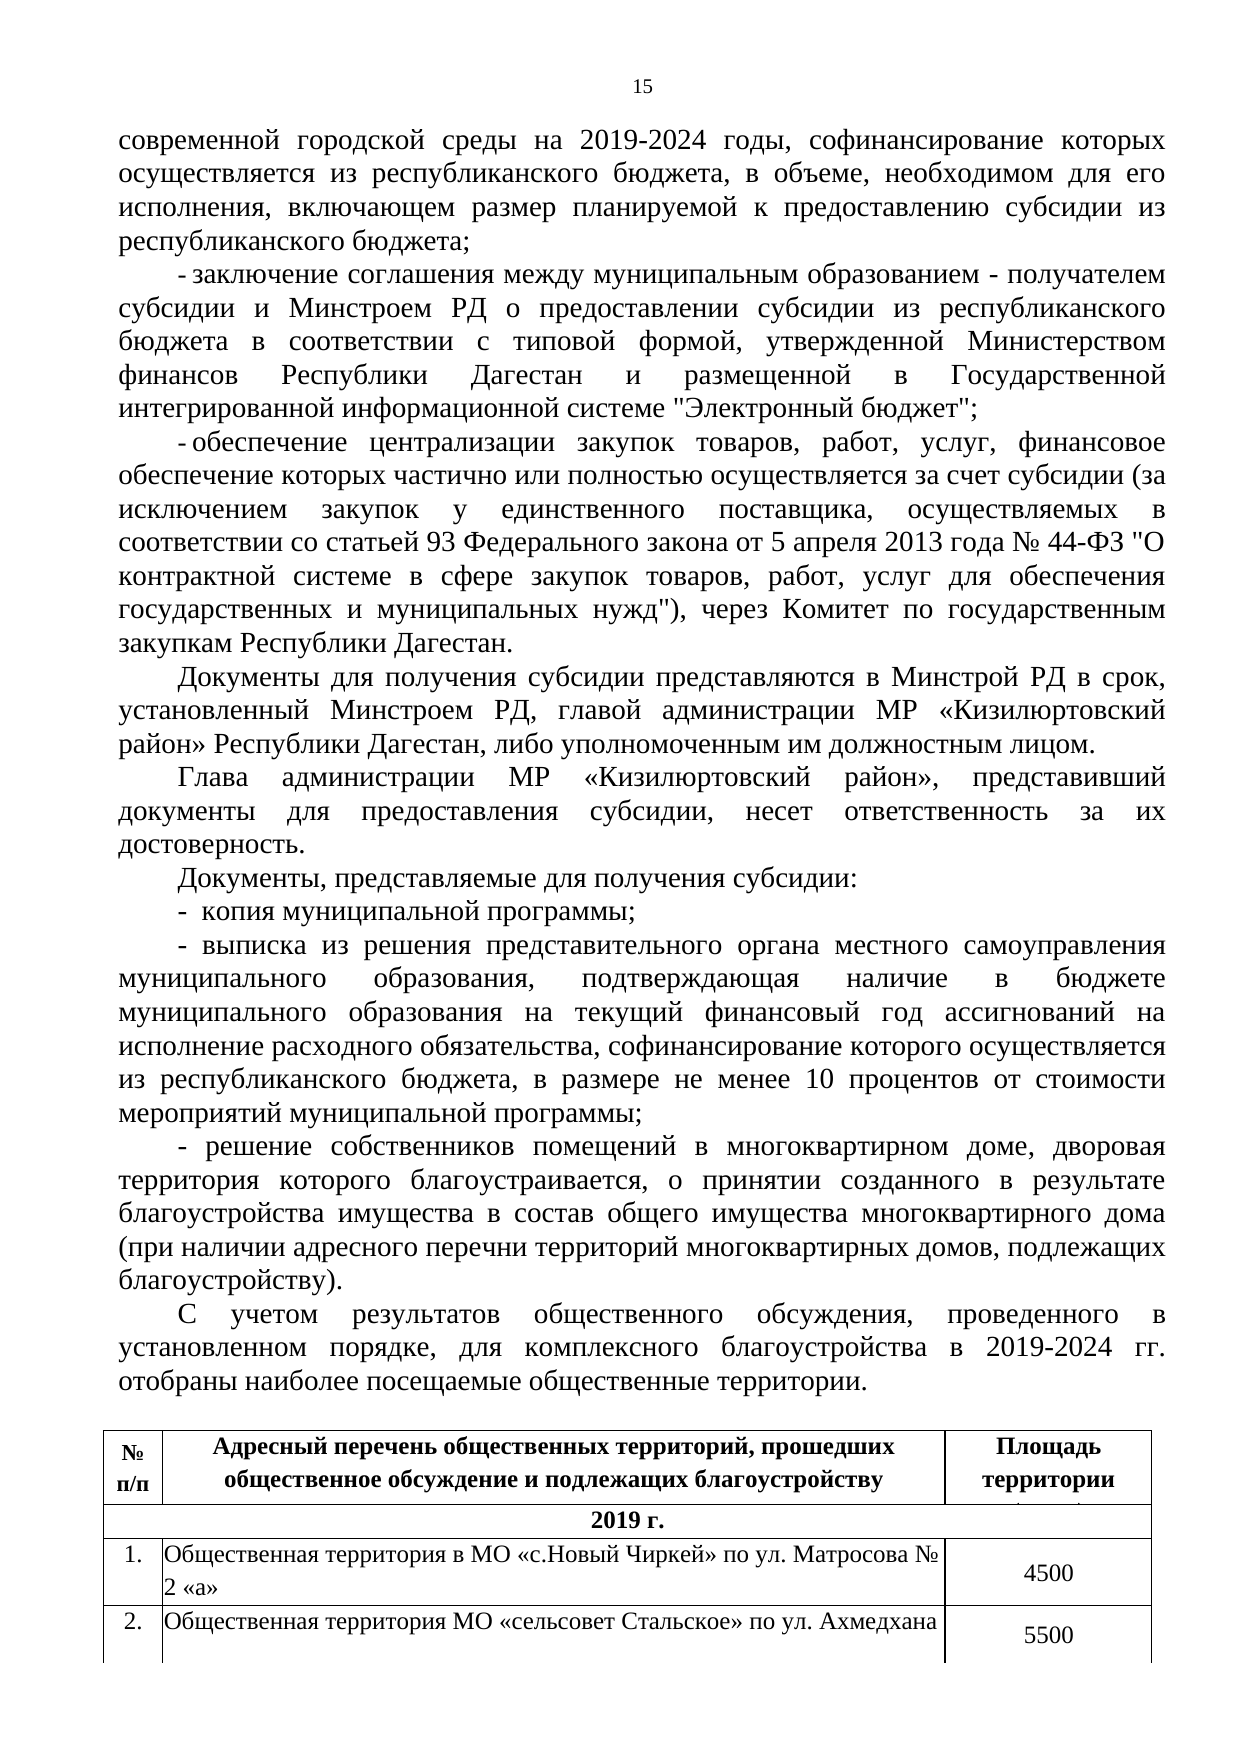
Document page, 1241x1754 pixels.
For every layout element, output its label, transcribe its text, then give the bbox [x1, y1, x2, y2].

table_header Адресный перечень общественных территорий, прошедших общественное обсуждение и подлежащих благоустройству [163, 1431, 944, 1504]
table_cell 2019 г. [104, 1505, 1151, 1538]
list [118, 122, 1167, 256]
list обеспечение централизации закупок товаров, работ, услуг, финансовое обеспечение которых частично или полностью осуществляется за счет субсидии (за исключением закупок у единственного поставщика, осуществляемых в соответствии со статьей 93 Федерального закона от 5 апреля 2013 года № 44-ФЗ "О контрактной системе в сфере закупок товаров, работ, услуг для обеспечения государственных и муниципальных нужд"), через Комитет по государственным закупкам Республики Дагестан. [118, 424, 1167, 659]
text - решение собственников помещений в многоквартирном доме, дворовая территория которого благоустраивается, о принятии созданного в результате благоустройства имущества в состав общего имущества многоквартирного дома (при наличии адресного перечни территорий многоквартирных домов, подлежащих благоустройству). [118, 1128, 1167, 1296]
table_header № п/п [104, 1431, 162, 1504]
table_cell 5500 [946, 1606, 1151, 1663]
text - копия муниципальной программы; [177, 893, 1167, 927]
text Документы для получения субсидии представляются в Минстрой РД в срок, установленный Минстроем РД, главой администрации МР «Кизилюртовский район» Республики Дагестан, либо уполномоченным им должностным лицом. [118, 659, 1167, 759]
text - выписка из решения представительного органа местного самоуправления муниципального образования, подтверждающая наличие в бюджете муниципального образования на текущий финансовый год ассигнований на исполнение расходного обязательства, софинансирование которого осуществляется из республиканского бюджета, в размере не менее 10 процентов от стоимости мероприятий муниципальной программы; [118, 927, 1167, 1128]
table_cell 1. [104, 1539, 162, 1605]
table_cell 4500 [946, 1539, 1151, 1605]
text С учетом результатов общественного обсуждения, проведенного в установленном порядке, для комплексного благоустройства в 2019-2024 гг. отобраны наиболее посещаемые общественные территории. [118, 1296, 1167, 1397]
table_header Площадь территории (кв.м.) [946, 1431, 1151, 1504]
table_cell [163, 1606, 944, 1663]
text Глава администрации МР «Кизилюртовский район», представивший документы для предоставления субсидии, несет ответственность за их достоверность. [118, 759, 1167, 860]
table_cell 2. [104, 1606, 162, 1663]
list заключение соглашения между муниципальным образованием - получателем субсидии и Минстроем РД о предоставлении субсидии из республиканского бюджета в соответствии с типовой формой, утвержденной Министерством финансов Республики Дагестан и размещенной в Государственной интегрированной информационной системе "Электронный бюджет"; [118, 256, 1167, 424]
table_cell Общественная территория в МО «с.Новый Чиркей» по ул. Матросова № 2 «а» [163, 1539, 944, 1605]
text Документы, представляемые для получения субсидии: [118, 860, 1167, 893]
